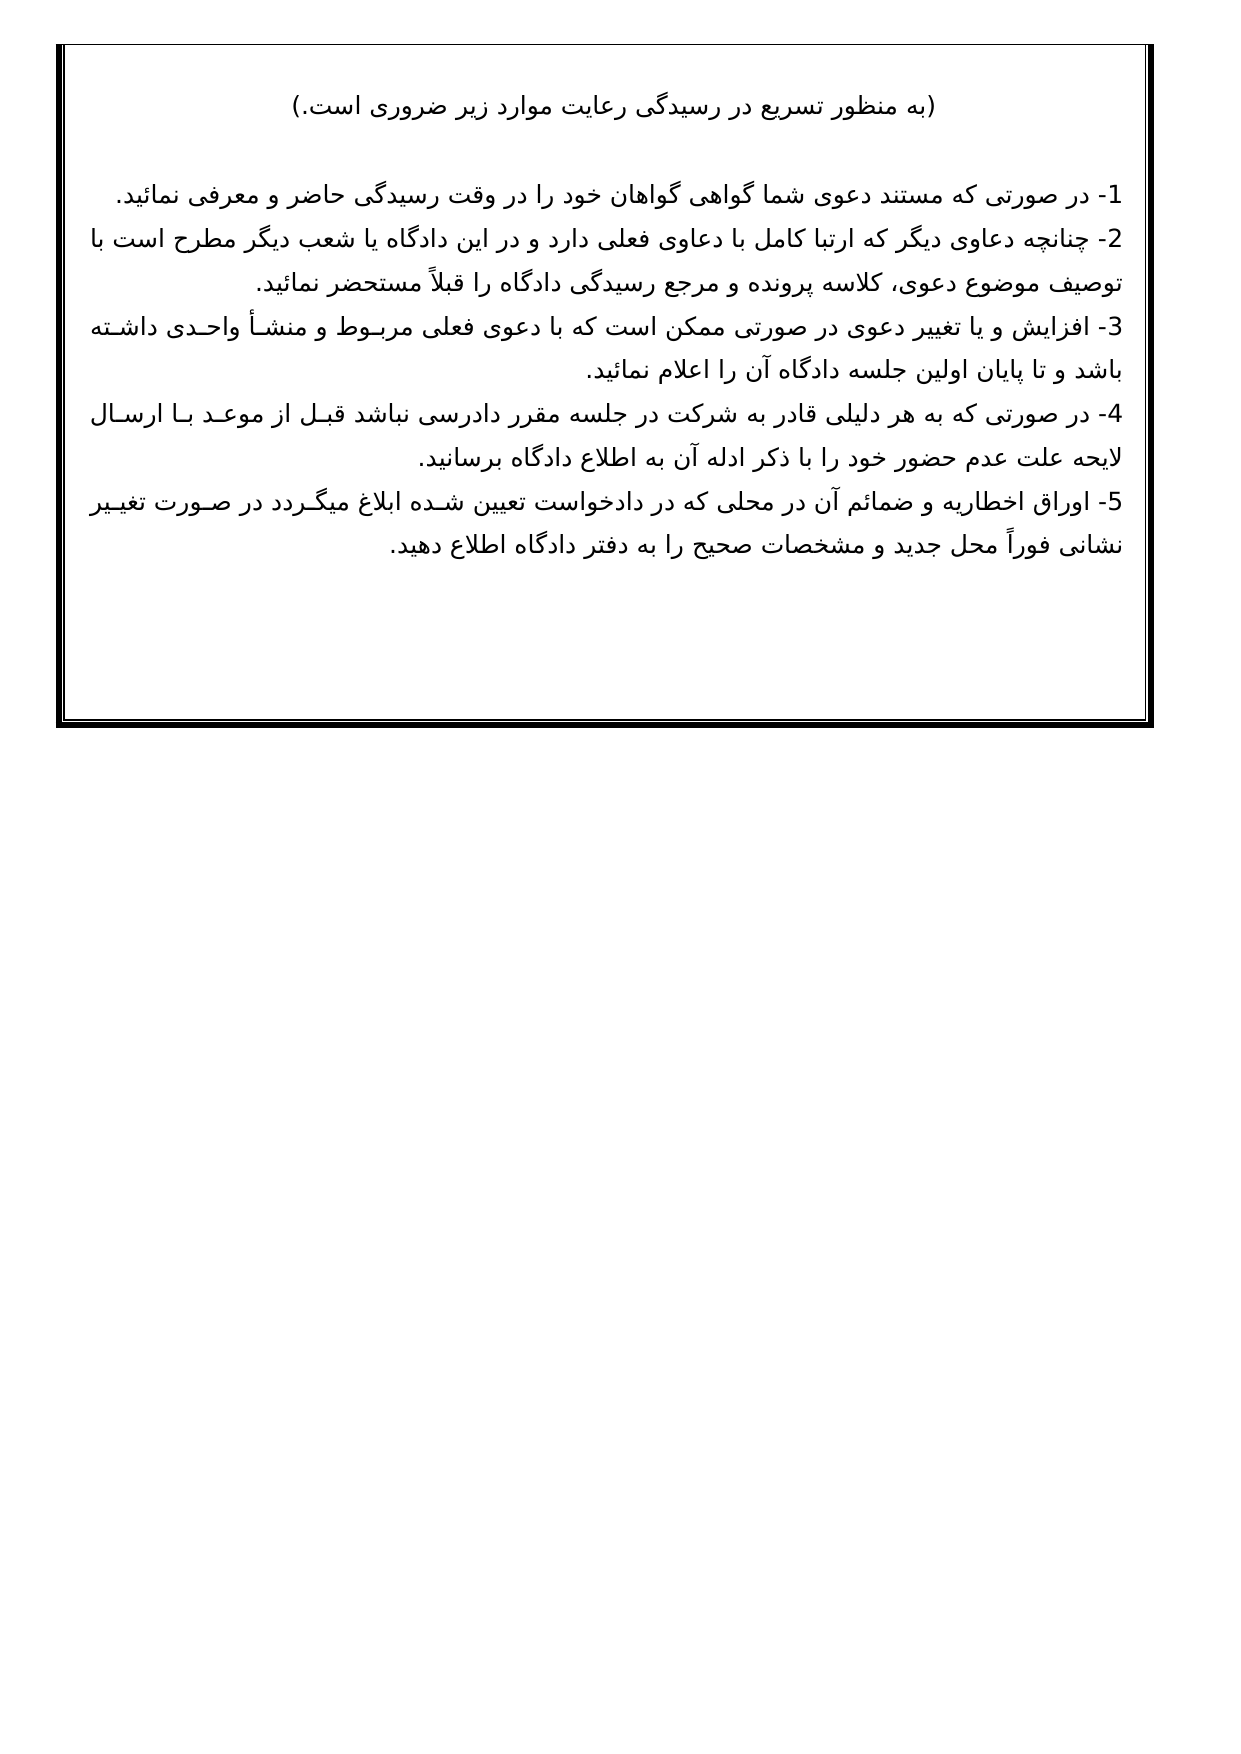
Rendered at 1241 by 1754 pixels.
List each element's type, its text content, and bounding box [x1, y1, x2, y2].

table_cell (به منظور تسریع در رسیدگی رعایت موارد زیر ضروری است.) 1- در صورتی که مستند دعوی شما گواهی گواهان خود را در وقت رسیدگی حاضر و معرفی نمائید. 2- چنانچه دعاوی دیگر که ارتبا کامل با دعاوی فعلی دارد و در این دادگاه یا شعب دیگر مطرح است با توصیف موضوع دعوی، کلاسه پرونده و مرجع رسیدگی دادگاه را قبلاً مستحضر نمائید. 3- افزایش و یا تغییر دعوی در صورتی ممکن است که با دعوی فعلی مربوط و منشأ واحدی داشته باشد و تا پایان اولین جلسه دادگاه آن را اعلام نمائید. 4- در صورتی که به هر دلیلی قادر به شرکت در جلسه مقرر دادرسی نباشد قبل از موعد با ارسال لایحه علت عدم حضور خود را با ذکر ادله آن به اطلاع دادگاه برسانید. 5- اوراق اخطاریه و ضمائم آن در محلی که در دادخواست تعیین شده ابلاغ میگردد در صورت تغییر نشانی فوراً محل جدید و مشخصات صحیح را به دفتر دادگاه اطلاع دهید. [65, 45, 1145, 719]
